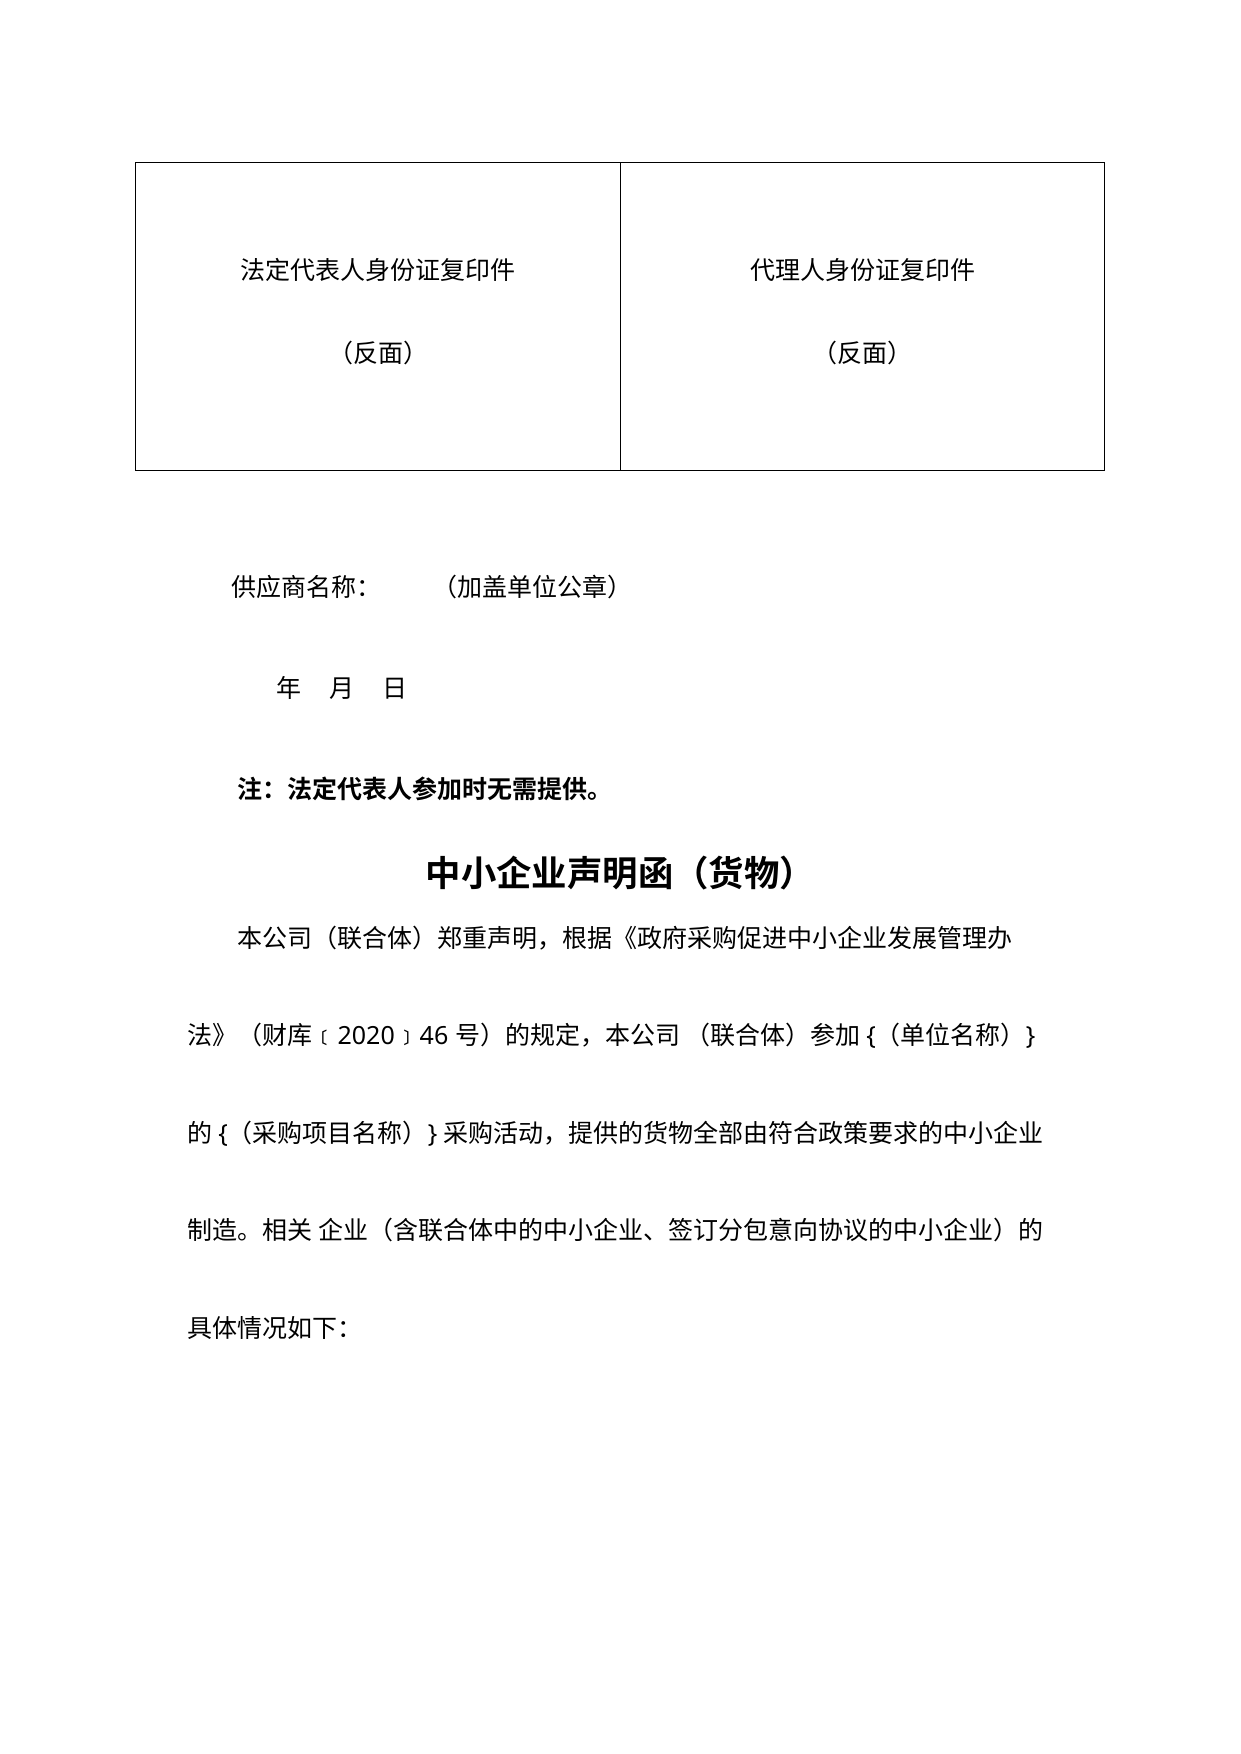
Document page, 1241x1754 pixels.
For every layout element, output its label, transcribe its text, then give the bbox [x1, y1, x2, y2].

text 注：法定代表人参加时无需提供。 [187, 756, 1053, 821]
table_cell 法定代表人身份证复印件 （反面） [136, 163, 620, 470]
text 供应商名称： （加盖单位公章） [232, 553, 996, 618]
text 本公司（联合体）郑重声明，根据《政府采购促进中小企业发展管理办法》（财库﹝2020﹞46 号）的规定，本公司 （联合体）参加 {（单位名称）} 的 {（采购项目名称）} 采购活动，提供的货物全部由符合政策要求的中小企业制造。相关 企业（含联合体中的中小企业、签订分包意向协议的中小企业）的具体情况如下： [187, 904, 1053, 1359]
text 年 月 日 [187, 654, 996, 719]
table_cell 代理人身份证复印件 （反面） [621, 163, 1104, 470]
text 中小企业声明函（货物） [187, 839, 1053, 904]
